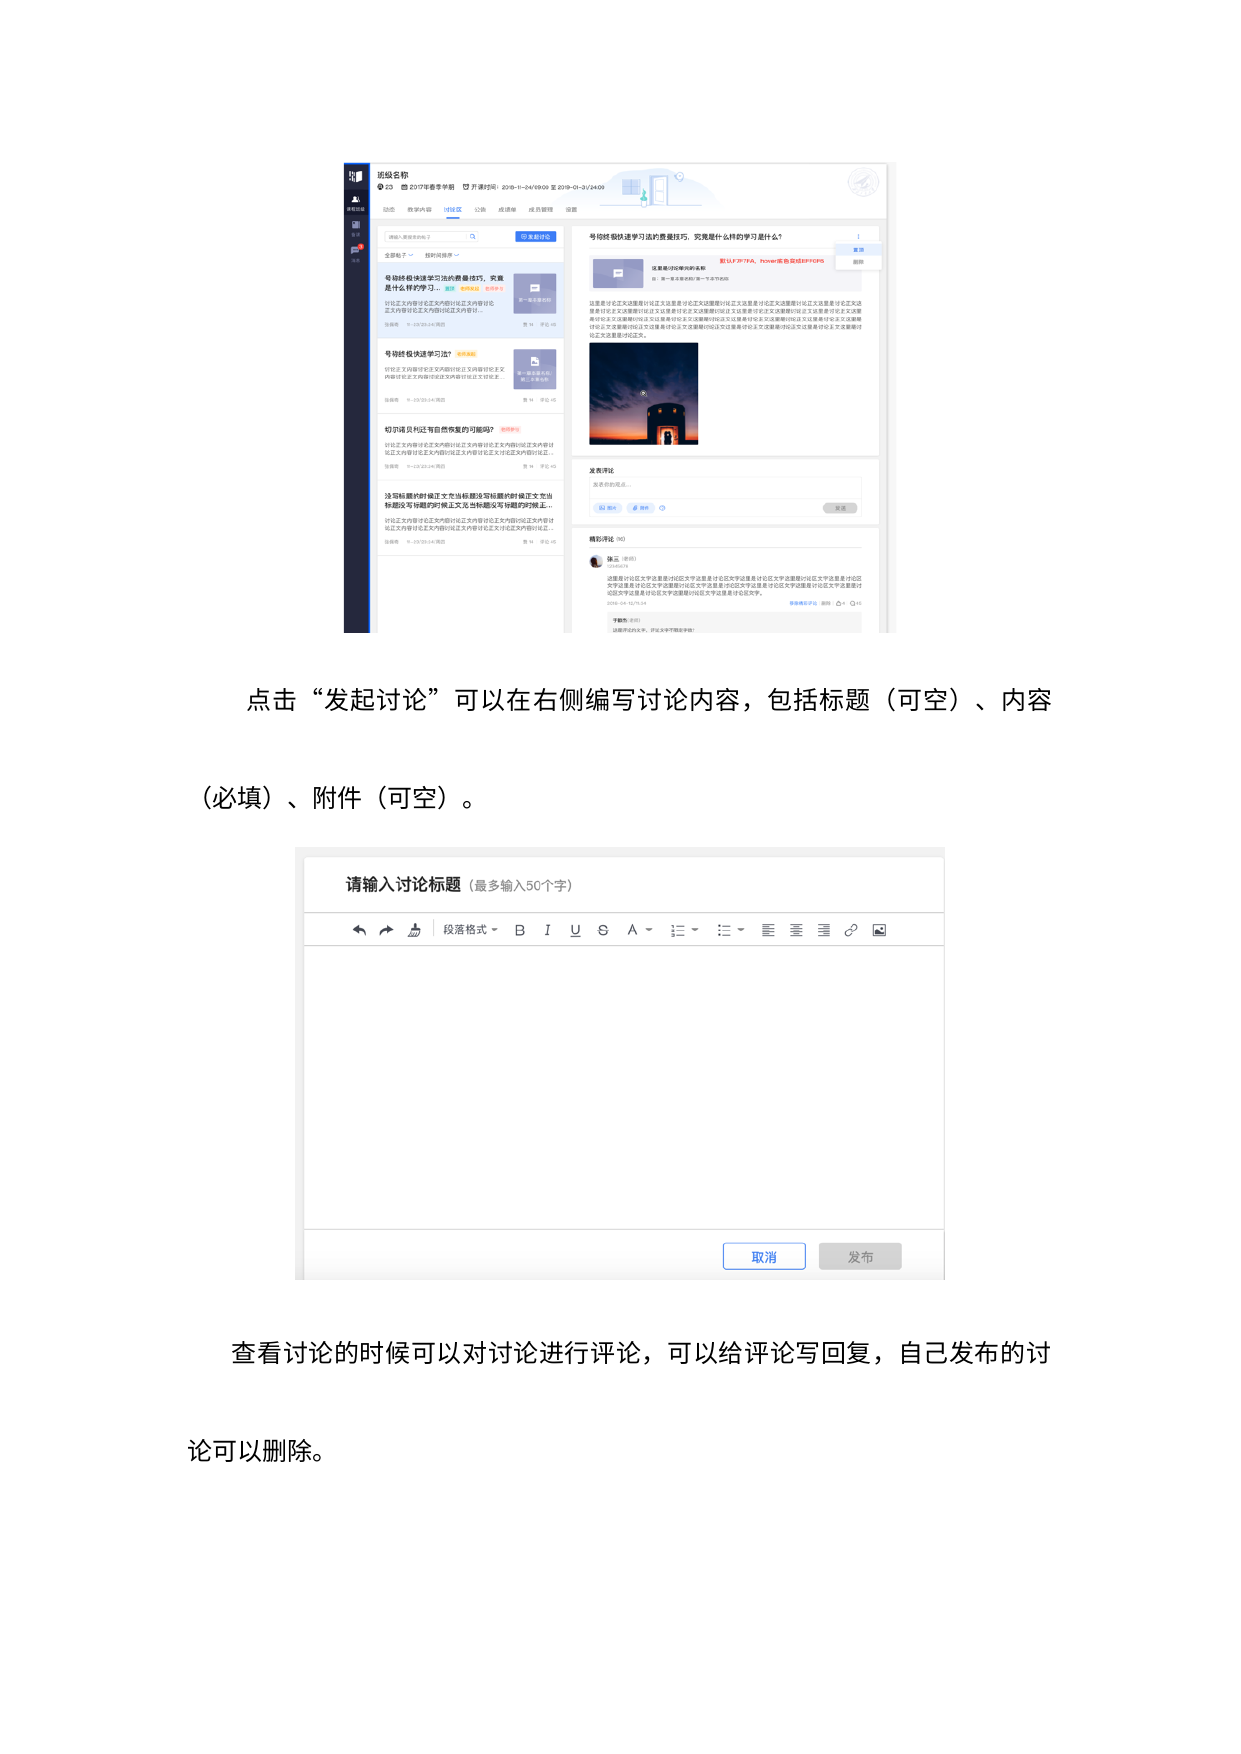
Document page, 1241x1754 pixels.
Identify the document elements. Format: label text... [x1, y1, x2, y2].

picture [343, 162, 897, 633]
list 点击“发起讨论”可以在右侧编写讨论内容，包括标题（可空）、内容（必填）、附件（可空）。 [187, 666, 1053, 829]
picture [295, 847, 945, 1280]
list 查看讨论的时候可以对讨论进行评论，可以给评论写回复，自己发布的讨论可以删除。 [187, 1319, 1053, 1482]
